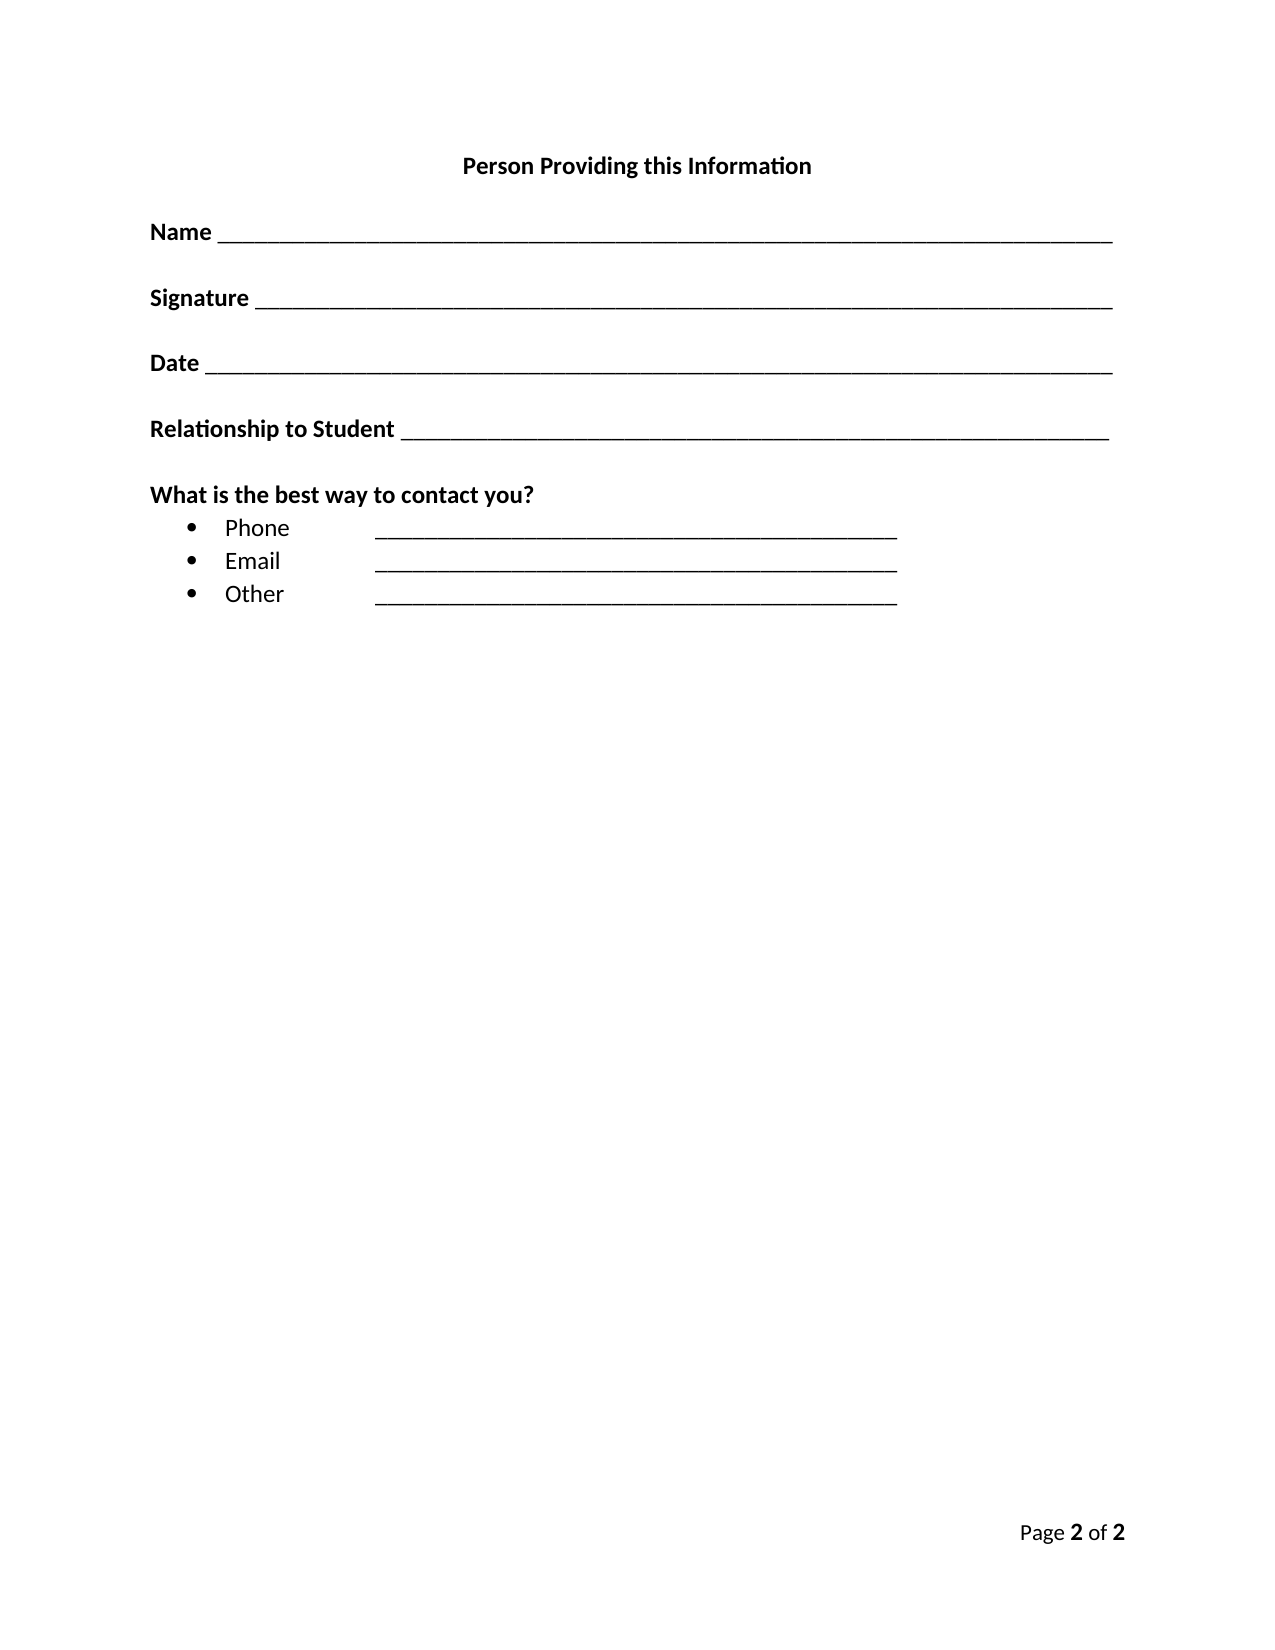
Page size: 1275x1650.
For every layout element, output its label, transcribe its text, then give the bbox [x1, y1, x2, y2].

list Other __________________________________________ [187, 578, 1125, 608]
list Email __________________________________________ [187, 545, 1125, 576]
text Person Providing this Information [150, 150, 1125, 181]
list Phone __________________________________________ [187, 512, 1125, 543]
text Signature _____________________________________________________________________ [150, 282, 1125, 312]
text What is the best way to contact you? [150, 479, 1125, 510]
text Name ________________________________________________________________________ [150, 216, 1125, 246]
text Relationship to Student _________________________________________________________ [150, 413, 1125, 444]
text Date _________________________________________________________________________ [150, 347, 1125, 378]
